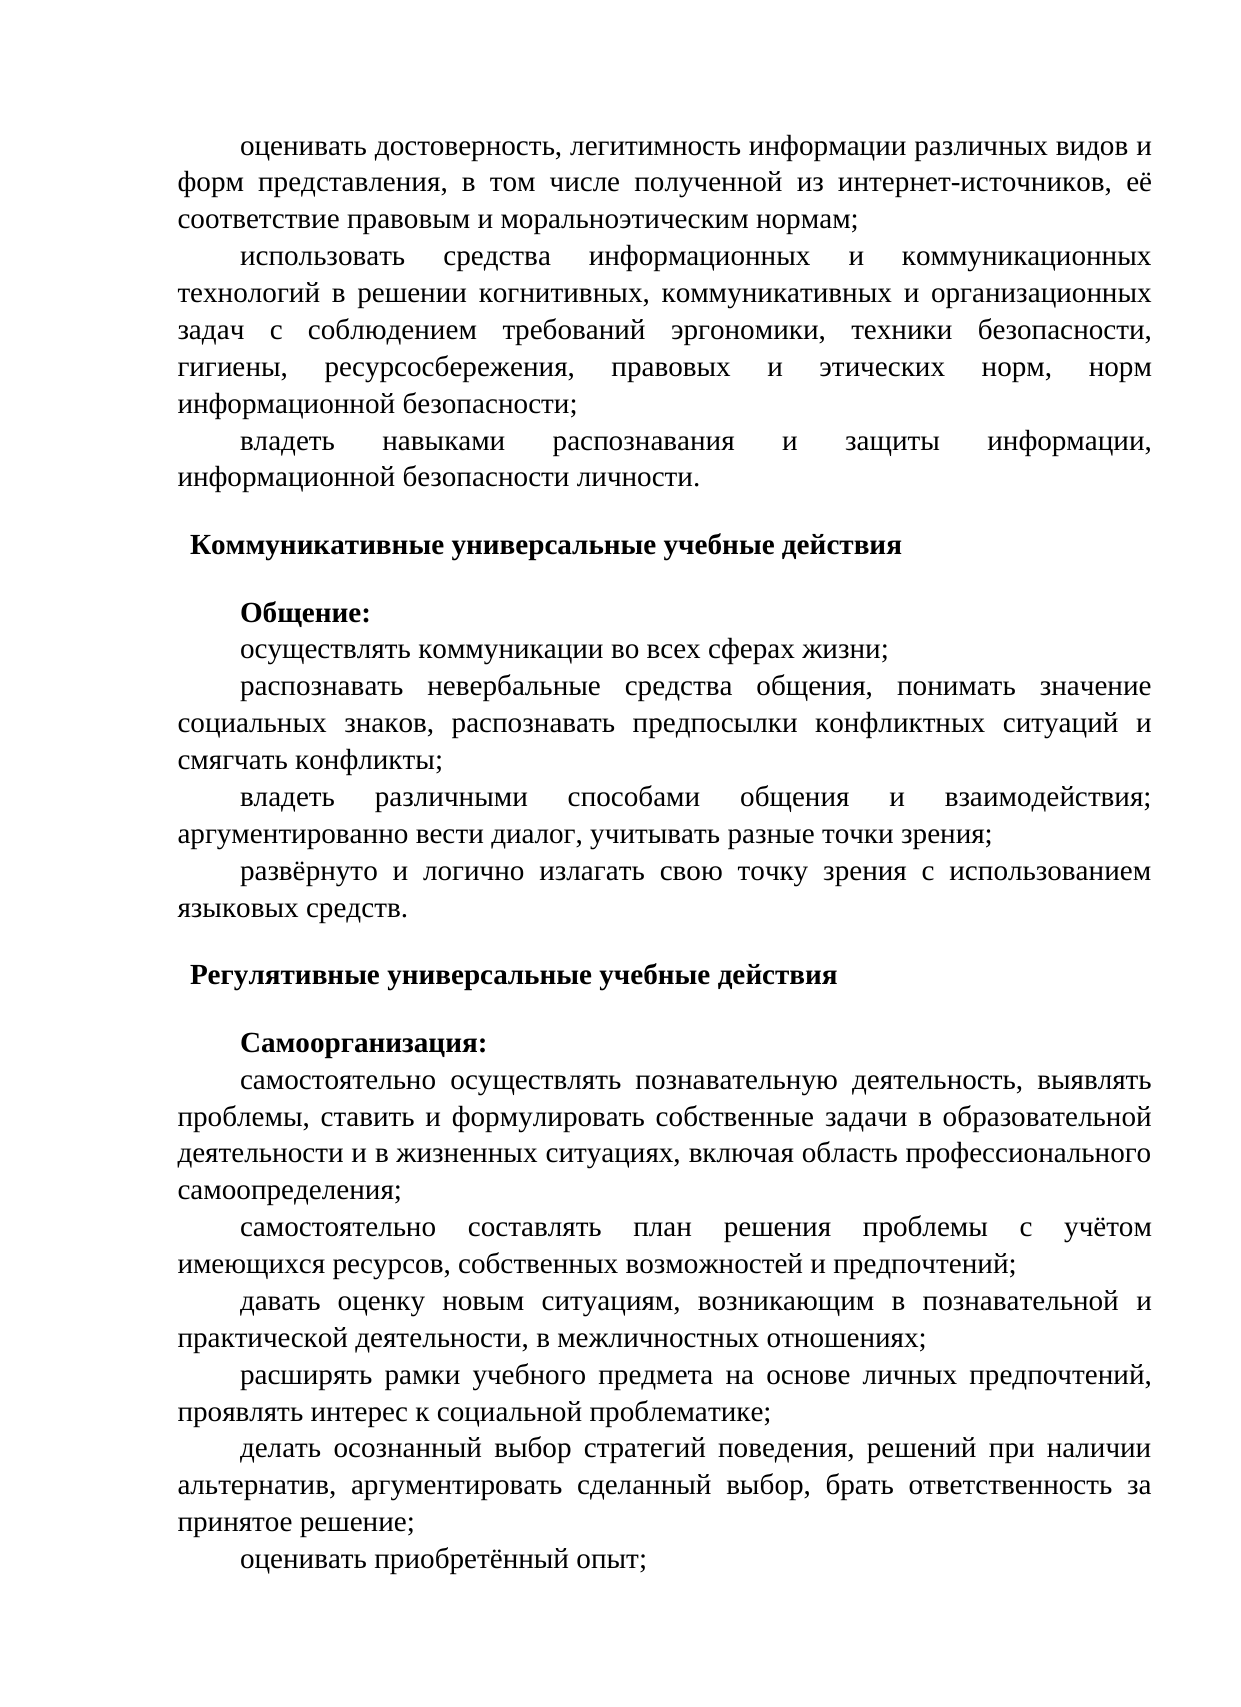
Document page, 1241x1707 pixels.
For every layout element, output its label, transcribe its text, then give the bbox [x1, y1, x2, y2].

text давать оценку новым ситуациям, возникающим в познавательной и практической деятельности, в межличностных отношениях; [177, 1283, 1152, 1353]
text распознавать невербальные средства общения, понимать значение социальных знаков, распознавать предпосылки конфликтных ситуаций и смягчать конфликты; [177, 668, 1152, 776]
text использовать средства информационных и коммуникационных технологий в решении когнитивных, коммуникативных и организационных задач с соблюдением требований эргономики, техники безопасности, гигиены, ресурсосбережения, правовых и этических норм, норм информационной безопасности; [177, 238, 1152, 419]
text осуществлять коммуникации во всех сферах жизни; [177, 632, 1152, 665]
text владеть различными способами общения и взаимодействия; аргументированно вести диалог, учитывать разные точки зрения; [177, 779, 1152, 849]
text Самоорганизация: [177, 1025, 1152, 1058]
text развёрнуто и логично излагать свою точку зрения с использованием языковых средств. [177, 853, 1152, 923]
text Коммуникативные универсальные учебные действия [190, 527, 1152, 561]
text Общение: [177, 595, 1152, 628]
text владеть навыками распознавания и защиты информации, информационной безопасности личности. [177, 423, 1152, 493]
text оценивать достоверность, легитимность информации различных видов и форм представления, в том числе полученной из интернет-источников, её соответствие правовым и морально­этическим нормам; [177, 128, 1152, 235]
text самостоятельно составлять план решения проблемы с учётом имеющихся ресурсов, собственных возможностей и предпочтений; [177, 1209, 1152, 1280]
text делать осознанный выбор стратегий поведения, решений при наличии альтернатив, аргументировать сделанный выбор, брать ответственность за принятое решение; [177, 1431, 1152, 1538]
text самостоятельно осуществлять познавательную деятельность, выявлять проблемы, ставить и формулировать собственные задачи в образовательной деятельности и в жизненных ситуациях, включая область профессионального самоопределения; [177, 1062, 1152, 1206]
text расширять рамки учебного предмета на основе личных предпочтений, проявлять интерес к социальной проблематике; [177, 1357, 1152, 1427]
text Регулятивные универсальные учебные действия [190, 957, 1152, 991]
text оценивать приобретённый опыт; [177, 1541, 1152, 1575]
